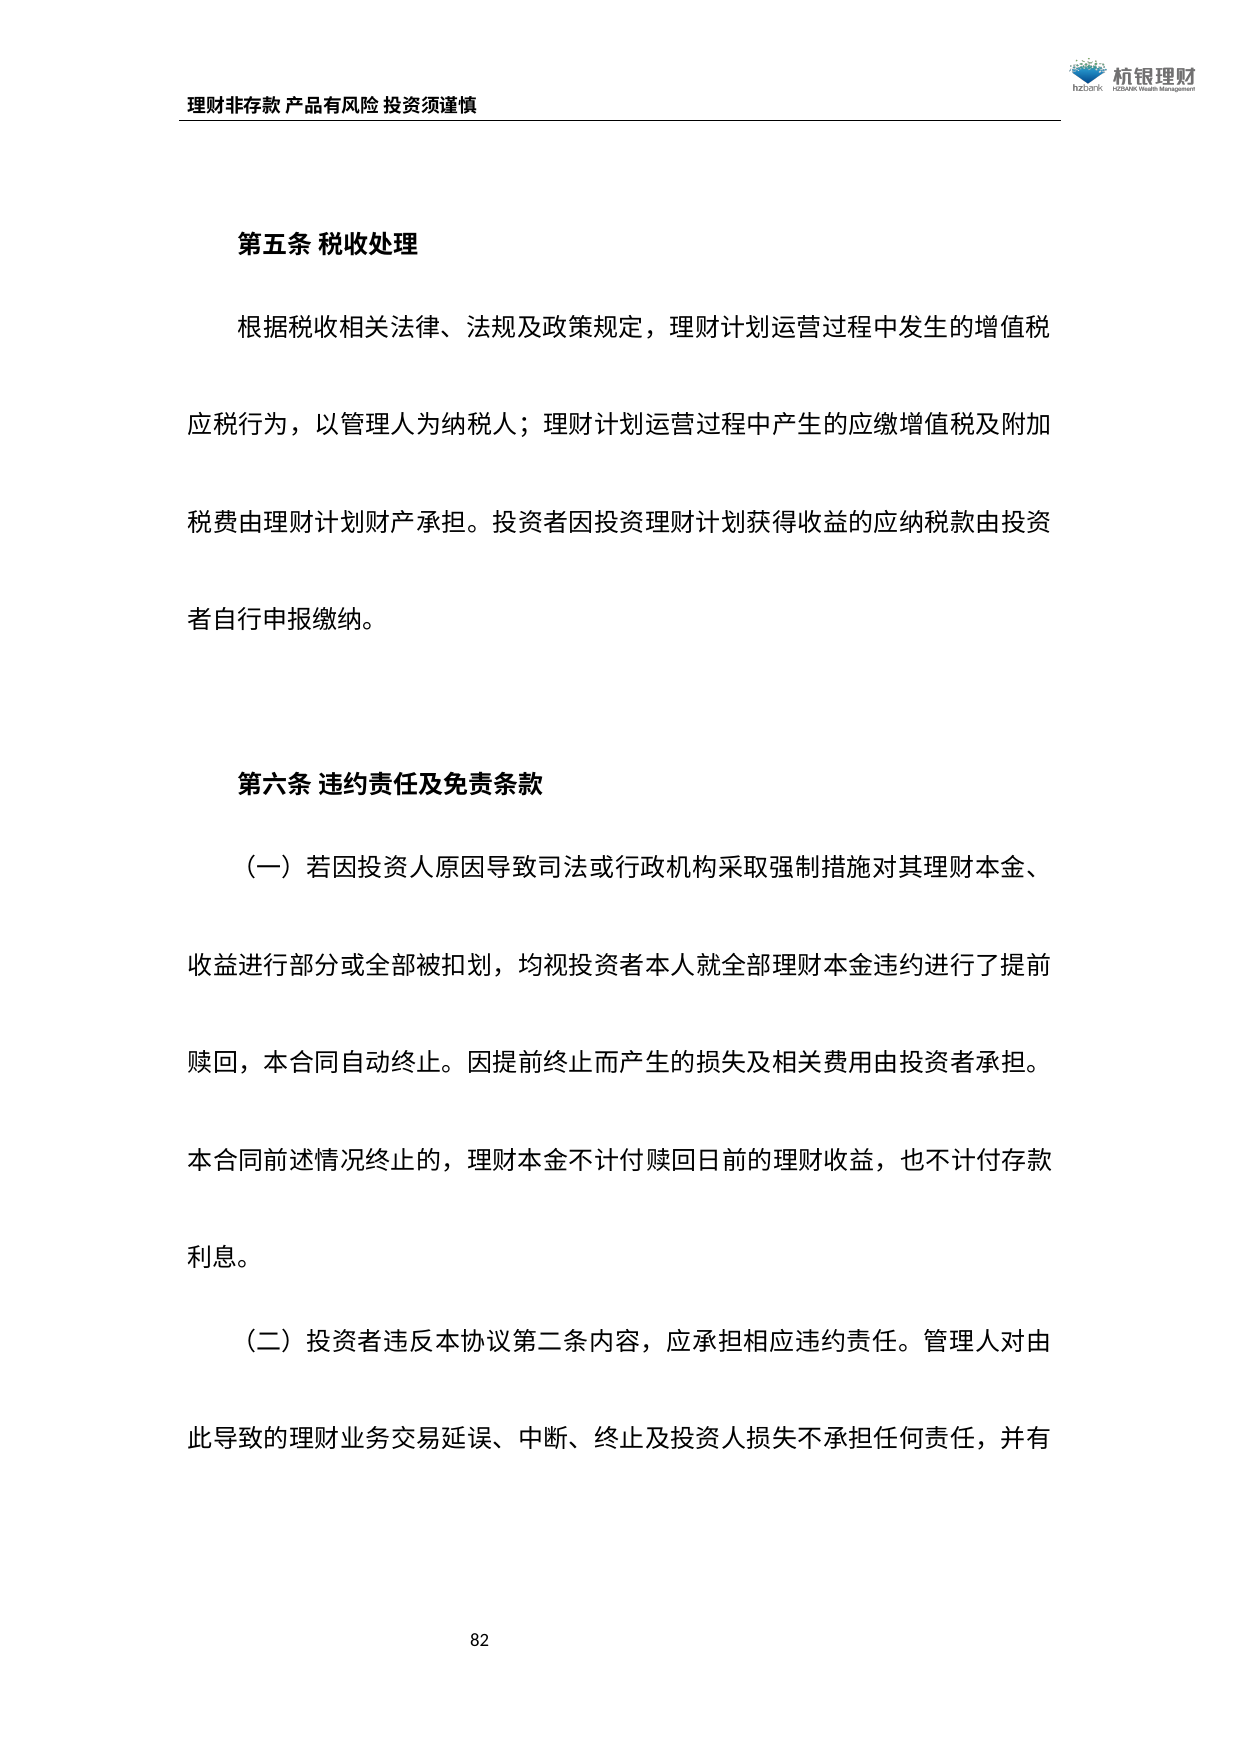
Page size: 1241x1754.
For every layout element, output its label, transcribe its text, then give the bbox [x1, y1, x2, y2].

picture [1063, 56, 1204, 97]
list 违约责任及免责条款 [187, 750, 1053, 815]
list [187, 1307, 1053, 1469]
list 税收处理 [187, 210, 1053, 275]
list 若因投资人原因导致司法或行政机构采取强制措施对其理财本金、收益进行部分或全部被扣划，均视投资者本人就全部理财本金违约进行了提前赎回，本合同自动终止。因提前终止而产生的损失及相关费用由投资者承担。本合同前述情况终止的，理财本金不计付赎回日前的理财收益，也不计付存款利息。 [187, 833, 1053, 1288]
text 根据税收相关法律、法规及政策规定，理财计划运营过程中发生的增值税应税行为，以管理人为纳税人；理财计划运营过程中产生的应缴增值税及附加税费由理财计划财产承担。投资者因投资理财计划获得收益的应纳税款由投资者自行申报缴纳。 [187, 293, 1053, 650]
